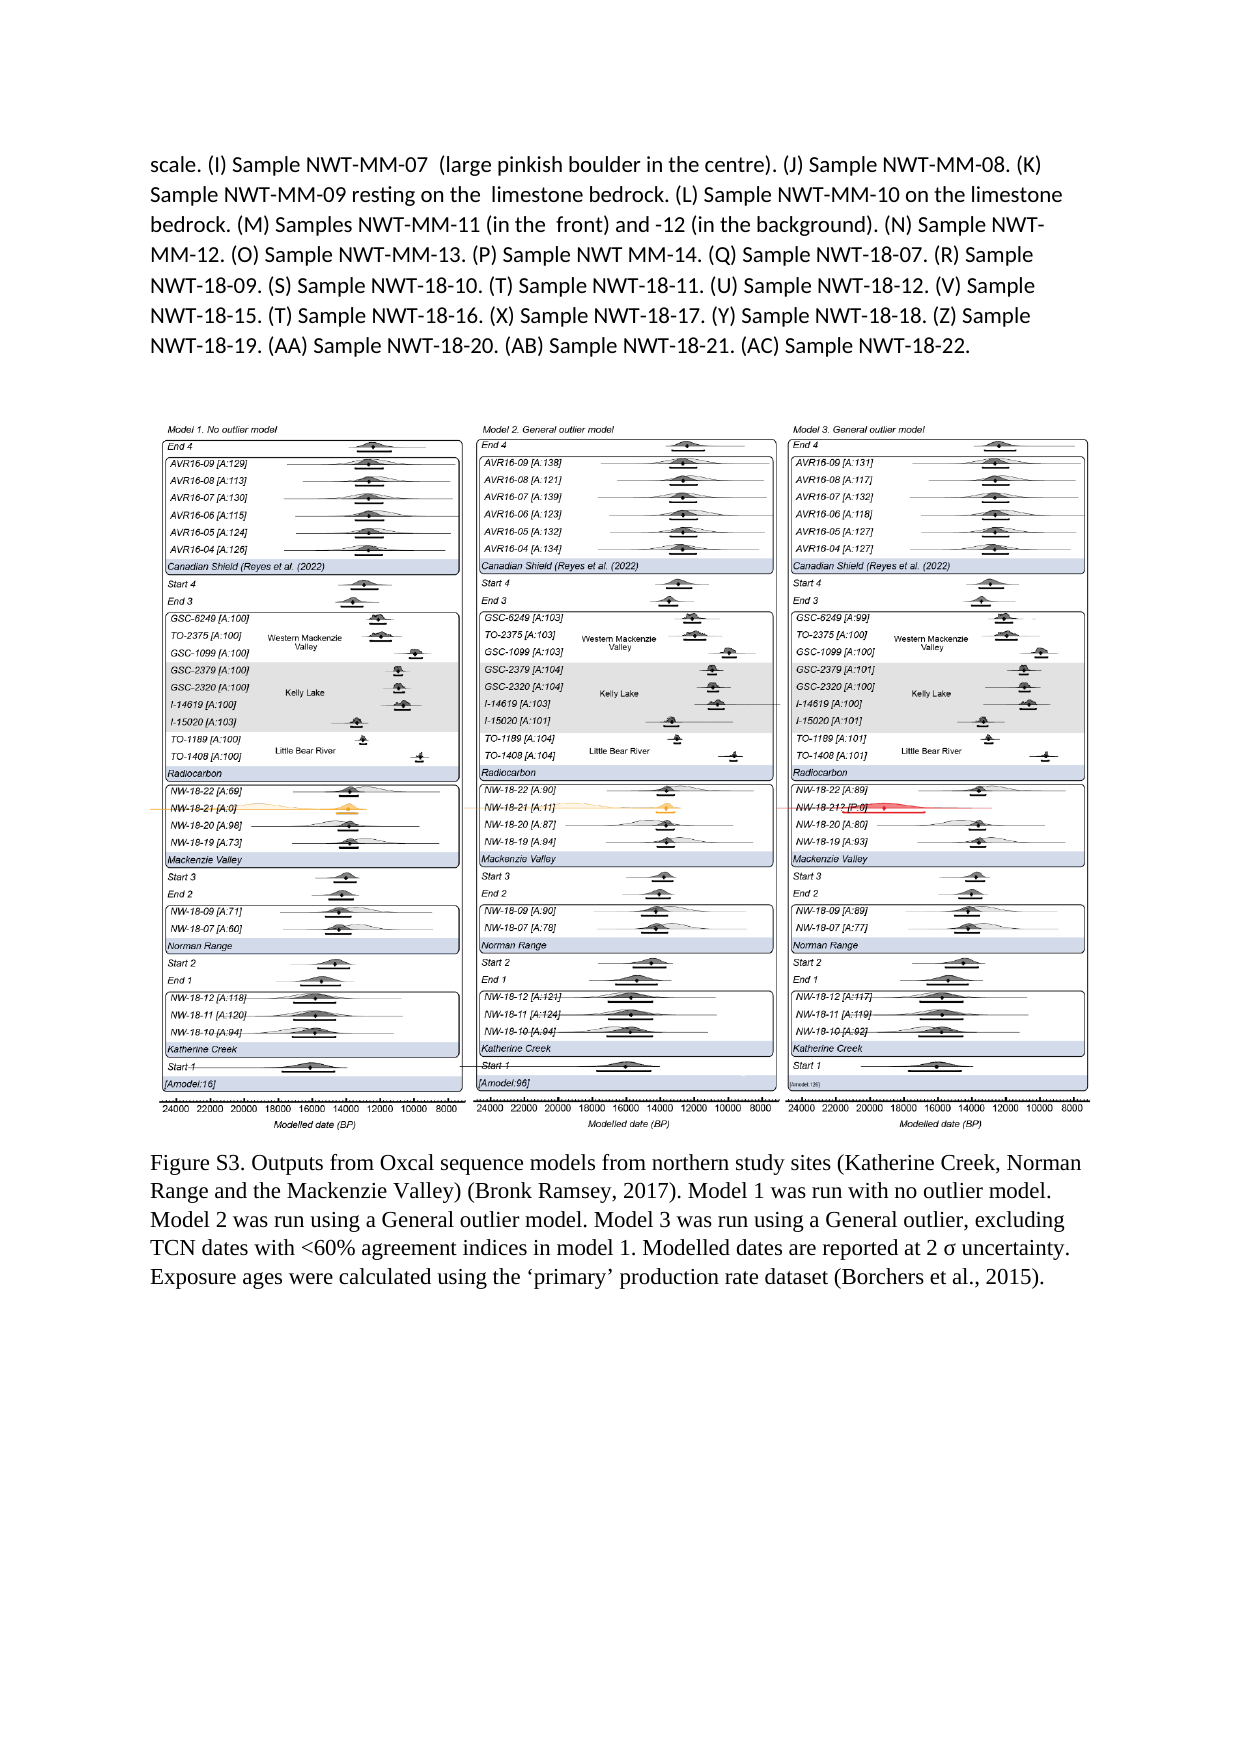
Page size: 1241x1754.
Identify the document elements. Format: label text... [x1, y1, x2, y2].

text Figure S3. Outputs from Oxcal sequence models from northern study sites (Katherine Creek, Norman Range and the Mackenzie Valley) (Bronk Ramsey, 2017). Model 1 was run with no outlier model. Model 2 was run using a General outlier model. Model 3 was run using a General outlier, excluding TCN dates with <60% agreement indices in model 1. Modelled dates are reported at 2 σ uncertainty. Exposure ages were calculated using the ‘primary’ production rate dataset (Borchers et al., 2015). [150, 1149, 1090, 1289]
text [150, 150, 1090, 359]
picture [150, 425, 1091, 1131]
